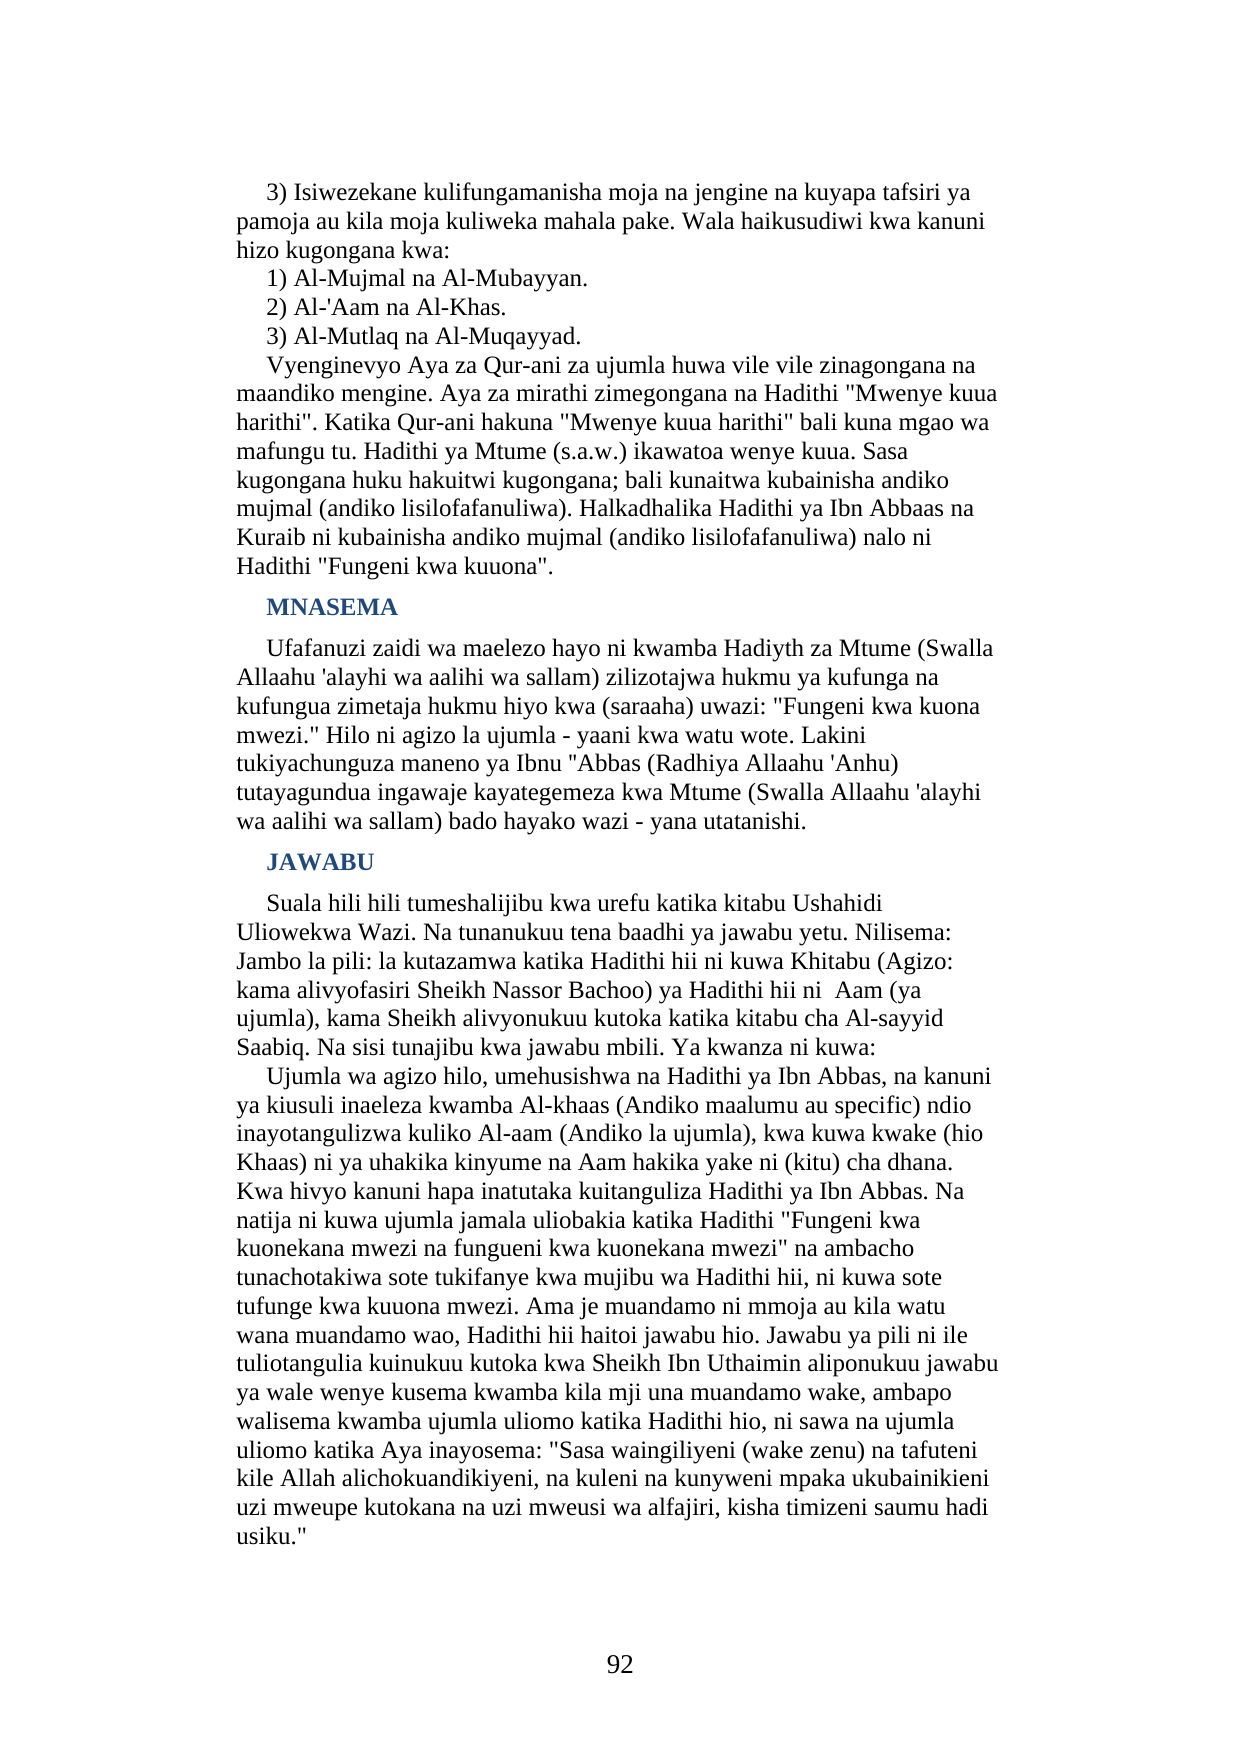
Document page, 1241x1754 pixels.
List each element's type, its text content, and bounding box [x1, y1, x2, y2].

text 3) Al-Mutlaq na Al-Muqayyad. [236, 321, 1004, 350]
text Ujumla wa agizo hilo, umehusishwa na Hadithi ya Ibn Abbas, na kanuni ya kiusuli inaeleza kwamba Al-khaas (Andiko maalumu au specific) ndio inayotangulizwa kuliko Al-aam (Andiko la ujumla), kwa kuwa kwake (hio Khaas) ni ya uhakika kinyume na Aam hakika yake ni (kitu) cha dhana. Kwa hivyo kanuni hapa inatutaka kuitanguliza Hadithi ya Ibn Abbas. Na natija ni kuwa ujumla jamala uliobakia katika Hadithi "Fungeni kwa kuonekana mwezi na fungueni kwa kuonekana mwezi" na ambacho tunachotakiwa sote tukifanye kwa mujibu wa Hadithi hii, ni kuwa sote tufunge kwa kuuona mwezi. Ama je muandamo ni mmoja au kila watu wana muandamo wao, Hadithi hii haitoi jawabu hio. Jawabu ya pili ni ile tuliotangulia kuinukuu kutoka kwa Sheikh Ibn Uthaimin aliponukuu jawabu ya wale wenye kusema kwamba kila mji una muandamo wake, ambapo walisema kwamba ujumla uliomo katika Hadithi hio, ni sawa na ujumla uliomo katika Aya inayosema: "Sasa waingiliyeni (wake zenu) na tafuteni kile Allah alichokuandikiyeni, na kuleni na kunyweni mpaka ukubainikieni uzi mweupe kutokana na uzi mweusi wa alfajiri, kisha timizeni saumu hadi usiku." [236, 1061, 1004, 1550]
text 2) Al-'Aam na Al-Khas. [236, 292, 1004, 321]
text Ufafanuzi zaidi wa maelezo hayo ni kwamba Hadiyth za Mtume (Swalla Allaahu 'alayhi wa aalihi wa sallam) zilizotajwa hukmu ya kufunga na kufungua zimetaja hukmu hiyo kwa (saraaha) uwazi: "Fungeni kwa kuona mwezi." Hilo ni agizo la ujumla - yaani kwa watu wote. Lakini tukiyachunguza maneno ya Ibnu ''Abbas (Radhiya Allaahu 'Anhu) tutayagundua ingawaje kayategemeza kwa Mtume (Swalla Allaahu 'alayhi wa aalihi wa sallam) bado hayako wazi - yana utatanishi. [236, 633, 1004, 835]
text 3) Isiwezekane kulifungamanisha moja na jengine na kuyapa tafsiri ya pamoja au kila moja kuliweka mahala pake. Wala haikusudiwi kwa kanuni hizo kugongana kwa: [236, 177, 1004, 263]
subtitle MNASEMA [236, 592, 1004, 621]
text Vyenginevyo Aya za Qur-ani za ujumla huwa vile vile zinagongana na maandiko mengine. Aya za mirathi zimegongana na Hadithi "Mwenye kuua harithi". Katika Qur-ani hakuna "Mwenye kuua harithi" bali kuna mgao wa mafungu tu. Hadithi ya Mtume (s.a.w.) ikawatoa wenye kuua. Sasa kugongana huku hakuitwi kugongana; bali kunaitwa kubainisha andiko mujmal (andiko lisilofafanuliwa). Halkadhalika Hadithi ya Ibn Abbaas na Kuraib ni kubainisha andiko mujmal (andiko lisilofafanuliwa) nalo ni Hadithi "Fungeni kwa kuuona". [236, 350, 1004, 580]
text Suala hili hili tumeshalijibu kwa urefu katika kitabu Ushahidi Uliowekwa Wazi. Na tunanukuu tena baadhi ya jawabu yetu. Nilisema: Jambo la pili: la kutazamwa katika Hadithi hii ni kuwa Khitabu (Agizo: kama alivyofasiri Sheikh Nassor Bachoo) ya Hadithi hii ni Aam (ya ujumla), kama Sheikh alivyonukuu kutoka katika kitabu cha Al-sayyid Saabiq. Na sisi tunajibu kwa jawabu mbili. Ya kwanza ni kuwa: [236, 888, 1004, 1061]
subtitle JAWABU [236, 847, 1004, 876]
text 1) Al-Mujmal na Al-Mubayyan. [236, 263, 1004, 292]
